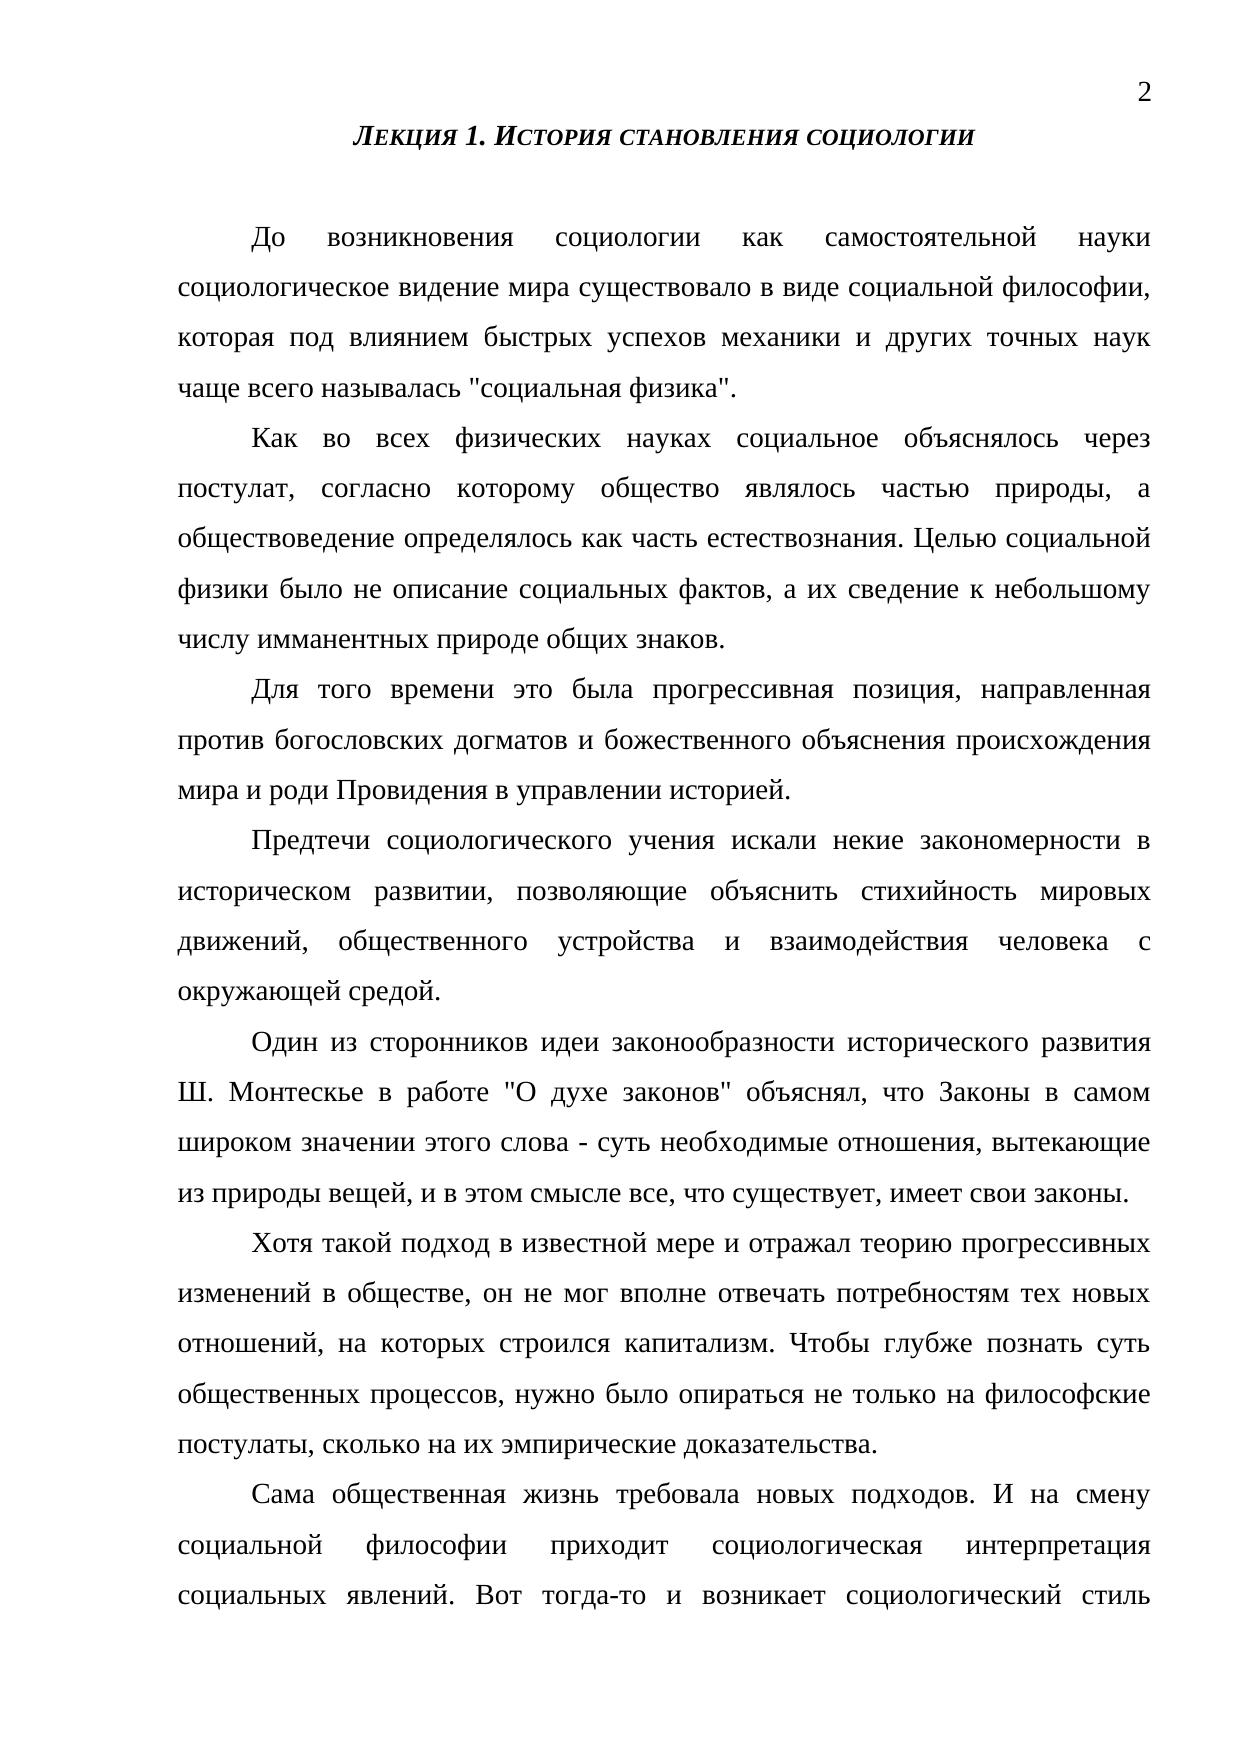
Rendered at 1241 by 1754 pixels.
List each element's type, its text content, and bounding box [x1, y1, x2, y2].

text Как во всех физических науках социальное объяснялось через постулат, согласно которому общество являлось частью природы, а обществоведение определялось как часть естествознания. Целью социальной физики было не описание социальных фактов, а их сведение к небольшому числу имманентных природе общих знаков. [177, 420, 1152, 655]
text Один из сторонников идеи законообразности исторического развития Ш. Монтескье в работе "О духе законов" объяснял, что Законы в самом широком значении этого слова - суть необходимые отношения, вытекающие из природы вещей, и в этом смысле все, что существует, имеет свои законы. [177, 1024, 1152, 1208]
text Хотя такой подход в известной мере и отражал теорию прогрессивных изменений в обществе, он не мог вполне отвечать потребностям тех новых отношений, на которых строился капитализм. Чтобы глубже познать суть общественных процессов, нужно было опираться не только на философские постулаты, сколько на их эмпирические доказательства. [177, 1225, 1152, 1460]
text Для того времени это была прогрессивная позиция, направленная против богословских догматов и божественного объяснения происхождения мира и роди Провидения в управлении историей. [177, 672, 1152, 806]
text До возникновения социологии как самостоятельной науки социологическое видение мира существовало в виде социальной философии, которая под влиянием быстрых успехов механики и других точных наук чаще всего называлась "социальная физика". [177, 219, 1152, 403]
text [177, 1477, 1152, 1611]
text Предтечи социологического учения искали некие закономерности в историческом развитии, позволяющие объяснить стихийность мировых движений, общественного устройства и взаимодействия человека с окружающей средой. [177, 822, 1152, 1007]
subtitle Лекция 1. История становления социологии [177, 118, 1152, 152]
